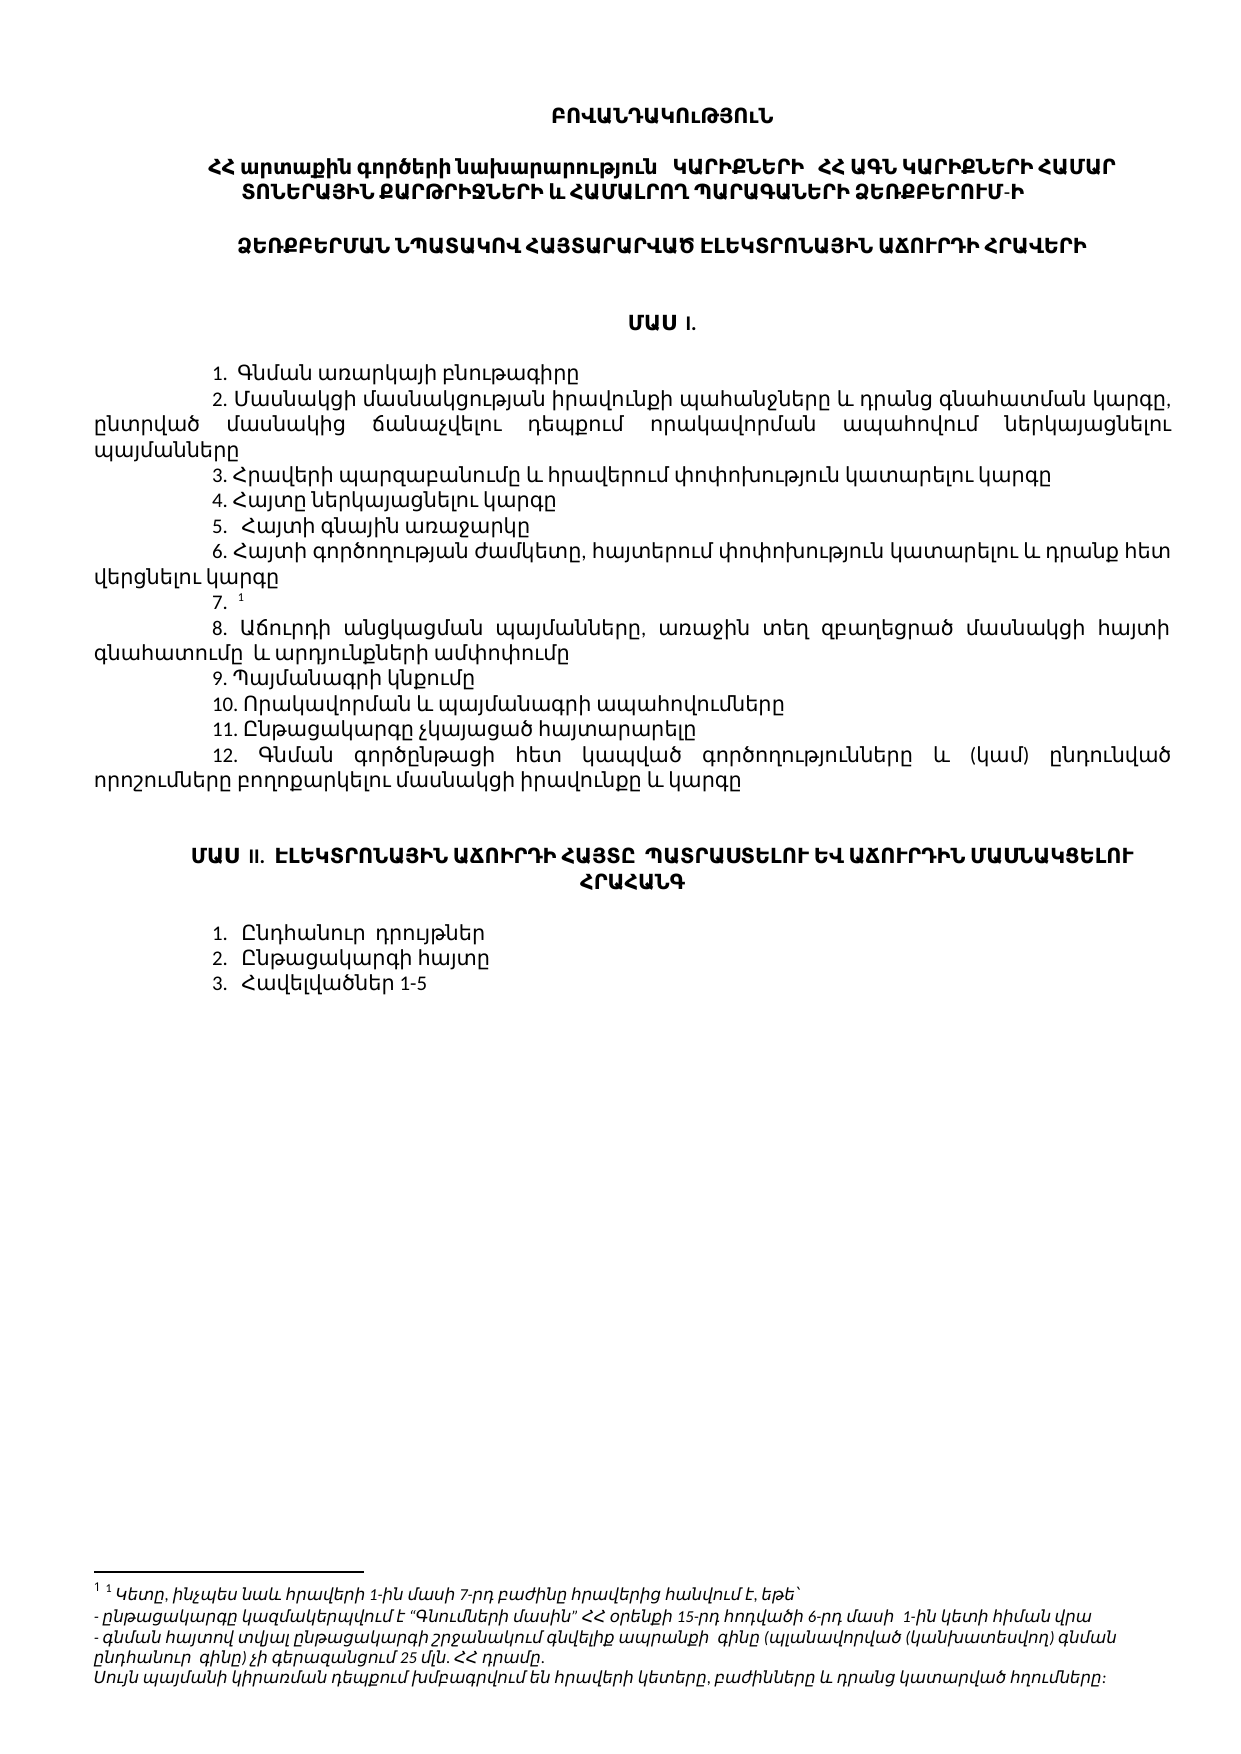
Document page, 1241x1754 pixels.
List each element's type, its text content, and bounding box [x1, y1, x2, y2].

text 8. Աճուրդի անցկացման պայմանները, առաջին տեղ զբաղեցրած մասնակցի հայտի գնահատումը և արդյունքների ամփոփումը [94, 615, 1171, 666]
text 6. Հայտի գործողության ժամկետը, հայտերում փոփոխություն կատարելու և դրանք հետ վերցնելու կարգը [94, 538, 1171, 589]
text 4. Հայտը ներկայացնելու կարգը [94, 488, 1171, 513]
text ԲՈՎԱՆԴԱԿՈւԹՅՈւՆ [94, 103, 1171, 128]
text 9. Պայմանագրի կնքումը [94, 666, 1171, 691]
text 3. Հրավերի պարզաբանումը և հրավերում փոփոխություն կատարելու կարգը [94, 462, 1171, 488]
text 7. 1 [94, 589, 1171, 615]
text 2. Ընթացակարգի հայտը [94, 945, 1171, 971]
text 11. Ընթացակարգը չկայացած հայտարարելը [94, 716, 1171, 742]
text ՄԱՍ I. [94, 310, 1171, 335]
text ՀՀ արտաքին գործերի նախարարություն ԿԱՐԻՔՆԵՐԻ ՀՀ ԱԳՆ ԿԱՐԻՔՆԵՐԻ ՀԱՄԱՐ ՏՈՆԵՐԱՅԻՆ ՔԱՐԹՐԻՋՆԵՐԻ և ՀԱՄԱԼՐՈՂ ՊԱՐԱԳԱՆԵՐԻ ՁԵՌՔԲԵՐՈՒՄ-Ի [94, 154, 1171, 205]
text 3. Հավելվածներ 1-5 [94, 971, 1171, 996]
text 12. Գնման գործընթացի հետ կապված գործողությունները և (կամ) ընդունված որոշումները բողոքարկելու մասնակցի իրավունքը և կարգը [94, 742, 1171, 793]
text 10. Որակավորման և պայմանագրի ապահովումները [94, 691, 1171, 716]
text 1. Ընդհանուր դրույթներ [94, 920, 1171, 945]
text ՁԵՌՔԲԵՐՄԱՆ ՆՊԱՏԱԿՈՎ ՀԱՅՏԱՐԱՐՎԱԾ ԷԼԵԿՏՐՈՆԱՅԻՆ ԱՃՈՒՐԴԻ ՀՐԱՎԵՐԻ [94, 233, 1171, 259]
text 5. Հայտի գնային առաջարկը [94, 513, 1171, 538]
text 2. Մասնակցի մասնակցության իրավունքի պահանջները և դրանց գնահատման կարգը, ընտրված մասնակից ճանաչվելու դեպքում որակավորման ապահովում ներկայացնելու պայմանները [94, 386, 1171, 462]
text ՄԱՍ II. ԷԼԵԿՏՐՈՆԱՅԻՆ ԱՃՈԻՐԴԻ ՀԱՅՏԸ ՊԱՏՐԱՍՏԵԼՈՒ ԵՎ ԱՃՈՒՐԴԻՆ ՄԱՍՆԱԿՑԵԼՈՒ ՀՐԱՀԱՆԳ [94, 843, 1171, 894]
text 1. Գնման առարկայի բնութագիրը [94, 361, 1171, 386]
